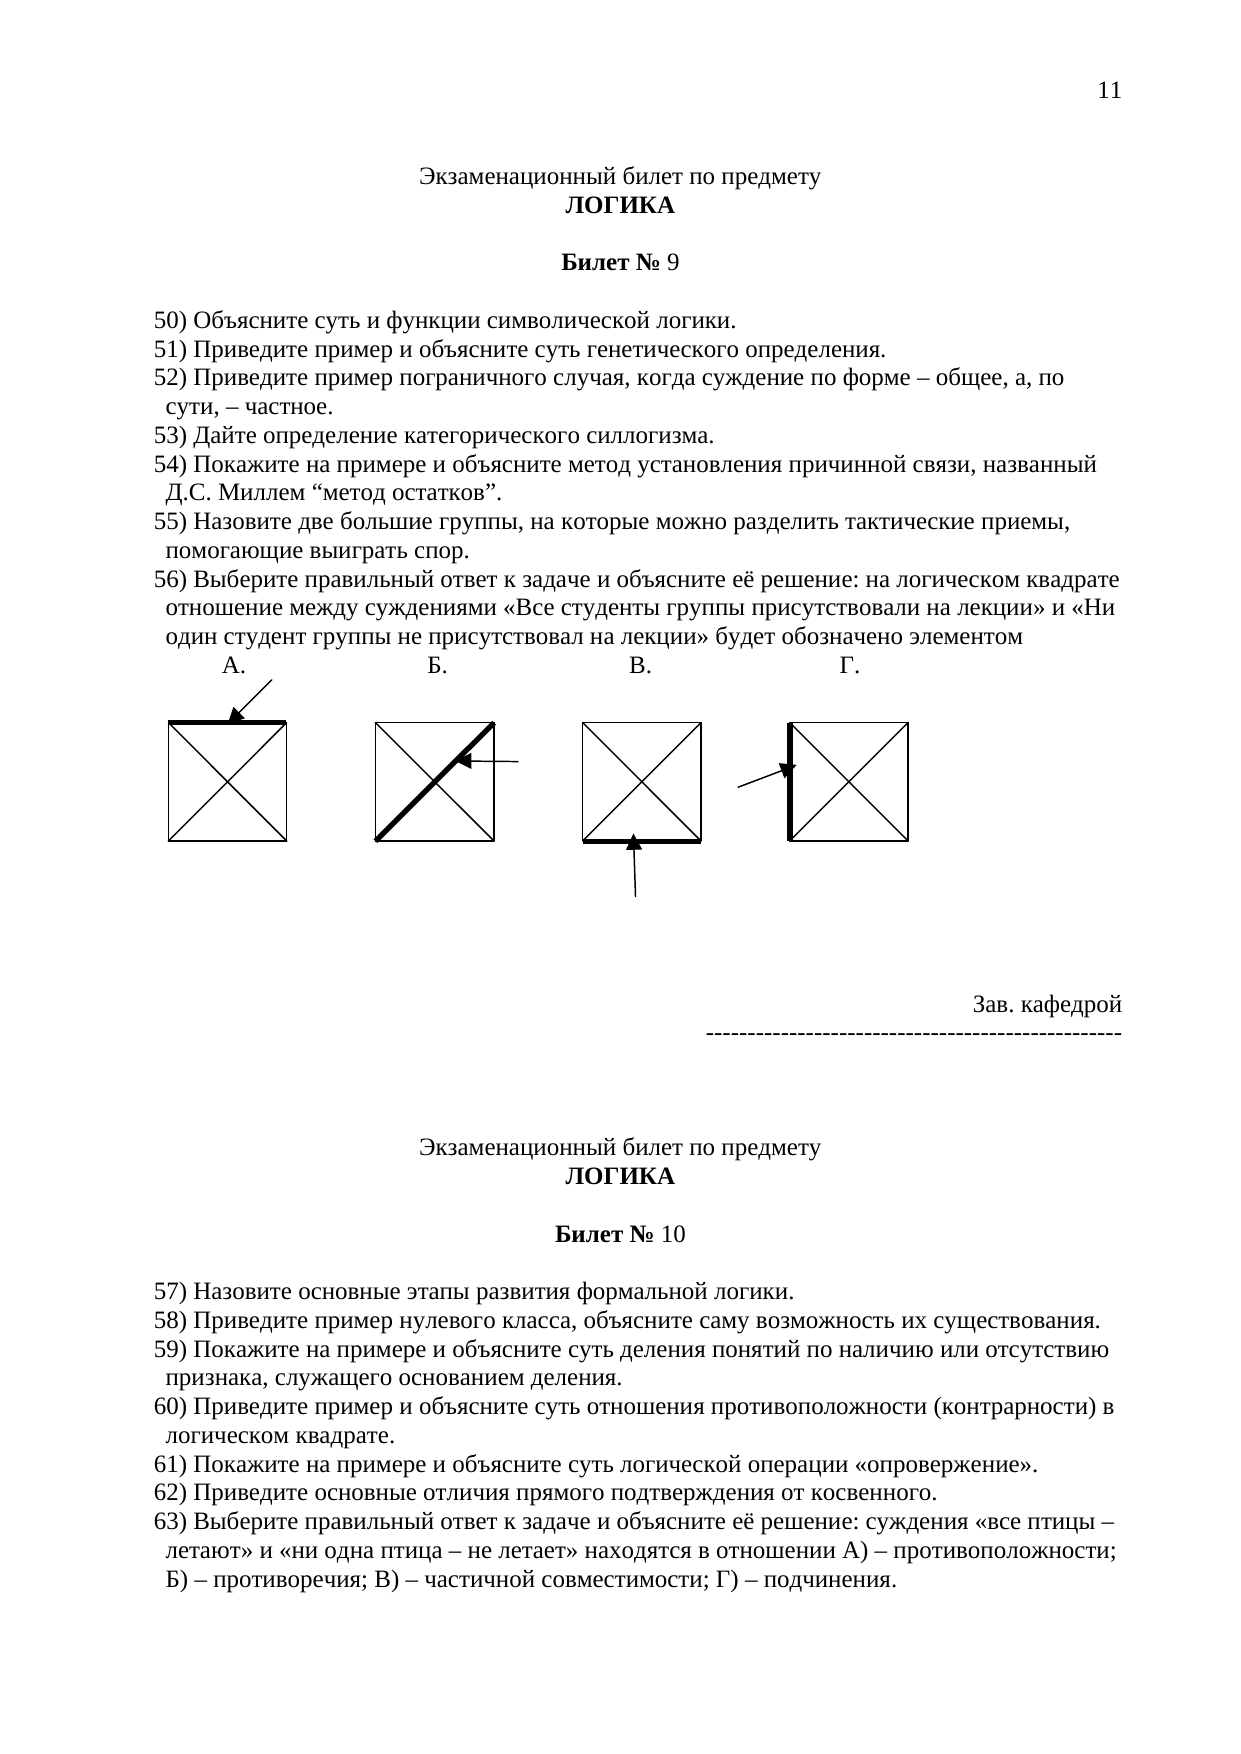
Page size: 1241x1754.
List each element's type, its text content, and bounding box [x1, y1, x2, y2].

list Назовите основные этапы развития формальной логики. [153, 1276, 1122, 1305]
list Покажите на примере и объясните метод установления причинной связи, названный Д.C. Миллем “метод остатков”. [153, 449, 1122, 506]
list Приведите основные отличия прямого подтверждения от косвенного. [153, 1477, 1122, 1506]
text ЛОГИКА [118, 190, 1122, 219]
list Покажите на примере и объясните суть деления понятий по наличию или отсутствию признака, служащего основанием деления. [153, 1334, 1122, 1391]
text Экзаменационный билет по предмету [118, 1132, 1122, 1161]
list Приведите пример пограничного случая, когда суждение по форме – общее, а, по сути, – частное. [153, 362, 1122, 420]
list Выберите правильный ответ к задаче и объясните её решение: суждения «все птицы – летают» и «ни одна птица – не летает» находятся в отношении А) – противоположности; Б) – противоречия; В) – частичной совместимости; Г) – подчинения. [153, 1506, 1122, 1592]
text -------------------------------------------------- [118, 1017, 1122, 1046]
list Приведите пример нулевого класса, объясните саму возможность их существования. [153, 1305, 1122, 1334]
subtitle Выберите правильный ответ к задаче и объясните её решение: на логическом квадрате отношение между суждениями «Все студенты группы присутствовали на лекции» и «Ни один студент группы не присутствовал на лекции» будет обозначено элементом А. Б. В. Г. [153, 564, 1122, 898]
list Дайте определение категорического силлогизма. [153, 420, 1122, 449]
list Покажите на примере и объясните суть логической операции «опровержение». [153, 1449, 1122, 1477]
text ЛОГИКА [118, 1161, 1122, 1190]
text Билет № 10 [118, 1219, 1122, 1247]
list Назовите две большие группы, на которые можно разделить тактические приемы, помогающие выиграть спор. [153, 506, 1122, 564]
text Зав. кафедрой [118, 989, 1122, 1017]
text Экзаменационный билет по предмету [118, 161, 1122, 190]
list Приведите пример и объясните суть отношения противоположности (контрарности) в логическом квадрате. [153, 1391, 1122, 1449]
list Объясните суть и функции символической логики. [153, 305, 1122, 334]
text Билет № 9 [118, 247, 1122, 276]
list Приведите пример и объясните суть генетического определения. [153, 334, 1122, 362]
